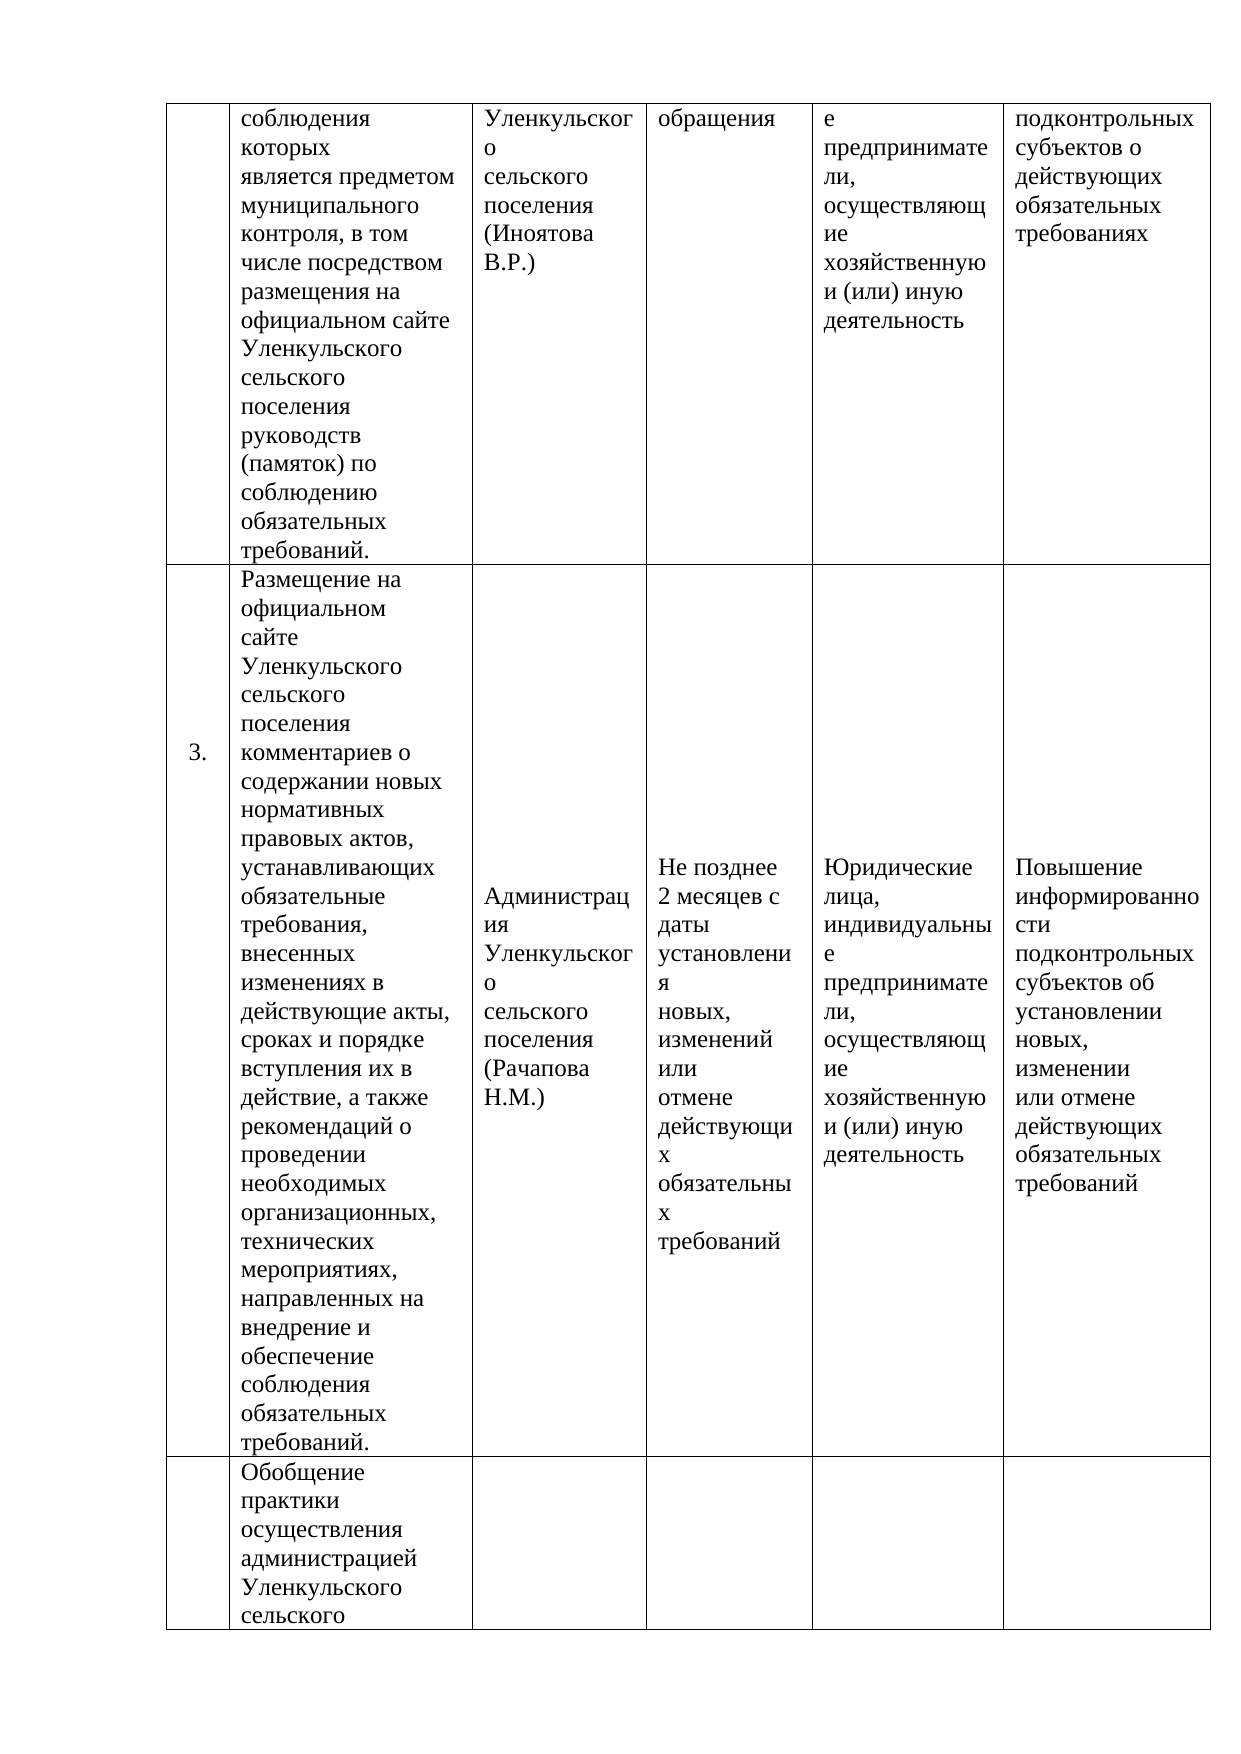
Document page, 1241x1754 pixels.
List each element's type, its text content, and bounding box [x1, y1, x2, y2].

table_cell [647, 1457, 812, 1629]
table_cell Размещение на официальном сайте Уленкульского сельского поселения комментариев о содержании новых нормативных правовых актов, устанавливающих обязательные требования, внесенных изменениях в действующие акты, сроках и порядке вступления их в действие, а также рекомендаций о проведении необходимых организационных, технических мероприятиях, направленных на внедрение и обеспечение соблюдения обязательных требований. [230, 565, 472, 1456]
table_cell По мере обращения [647, 104, 812, 563]
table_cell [1004, 104, 1210, 563]
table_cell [813, 1457, 1003, 1629]
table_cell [1004, 1457, 1210, 1629]
table_cell Юридические лица, индивидуальные предприниматели, осуществляющие хозяйственную и (или) иную деятельность [813, 565, 1003, 1456]
table_cell Повышение информированности подконтрольных субъектов об установлении новых, изменении или отмене действующих обязательных требований [1004, 565, 1210, 1456]
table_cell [813, 104, 1003, 563]
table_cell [230, 104, 472, 563]
table_cell 2. [167, 104, 229, 563]
table_cell Администрация Уленкульского сельского поселения (Рачапова Н.М.) [473, 565, 646, 1456]
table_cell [473, 104, 646, 563]
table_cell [230, 1457, 472, 1629]
table_cell 4. [167, 1457, 229, 1629]
table_cell 3. [167, 565, 229, 1456]
table_cell Не позднее 2 месяцев с даты установления новых, изменений или отмене действующих обязательных требований [647, 565, 812, 1456]
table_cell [473, 1457, 646, 1629]
